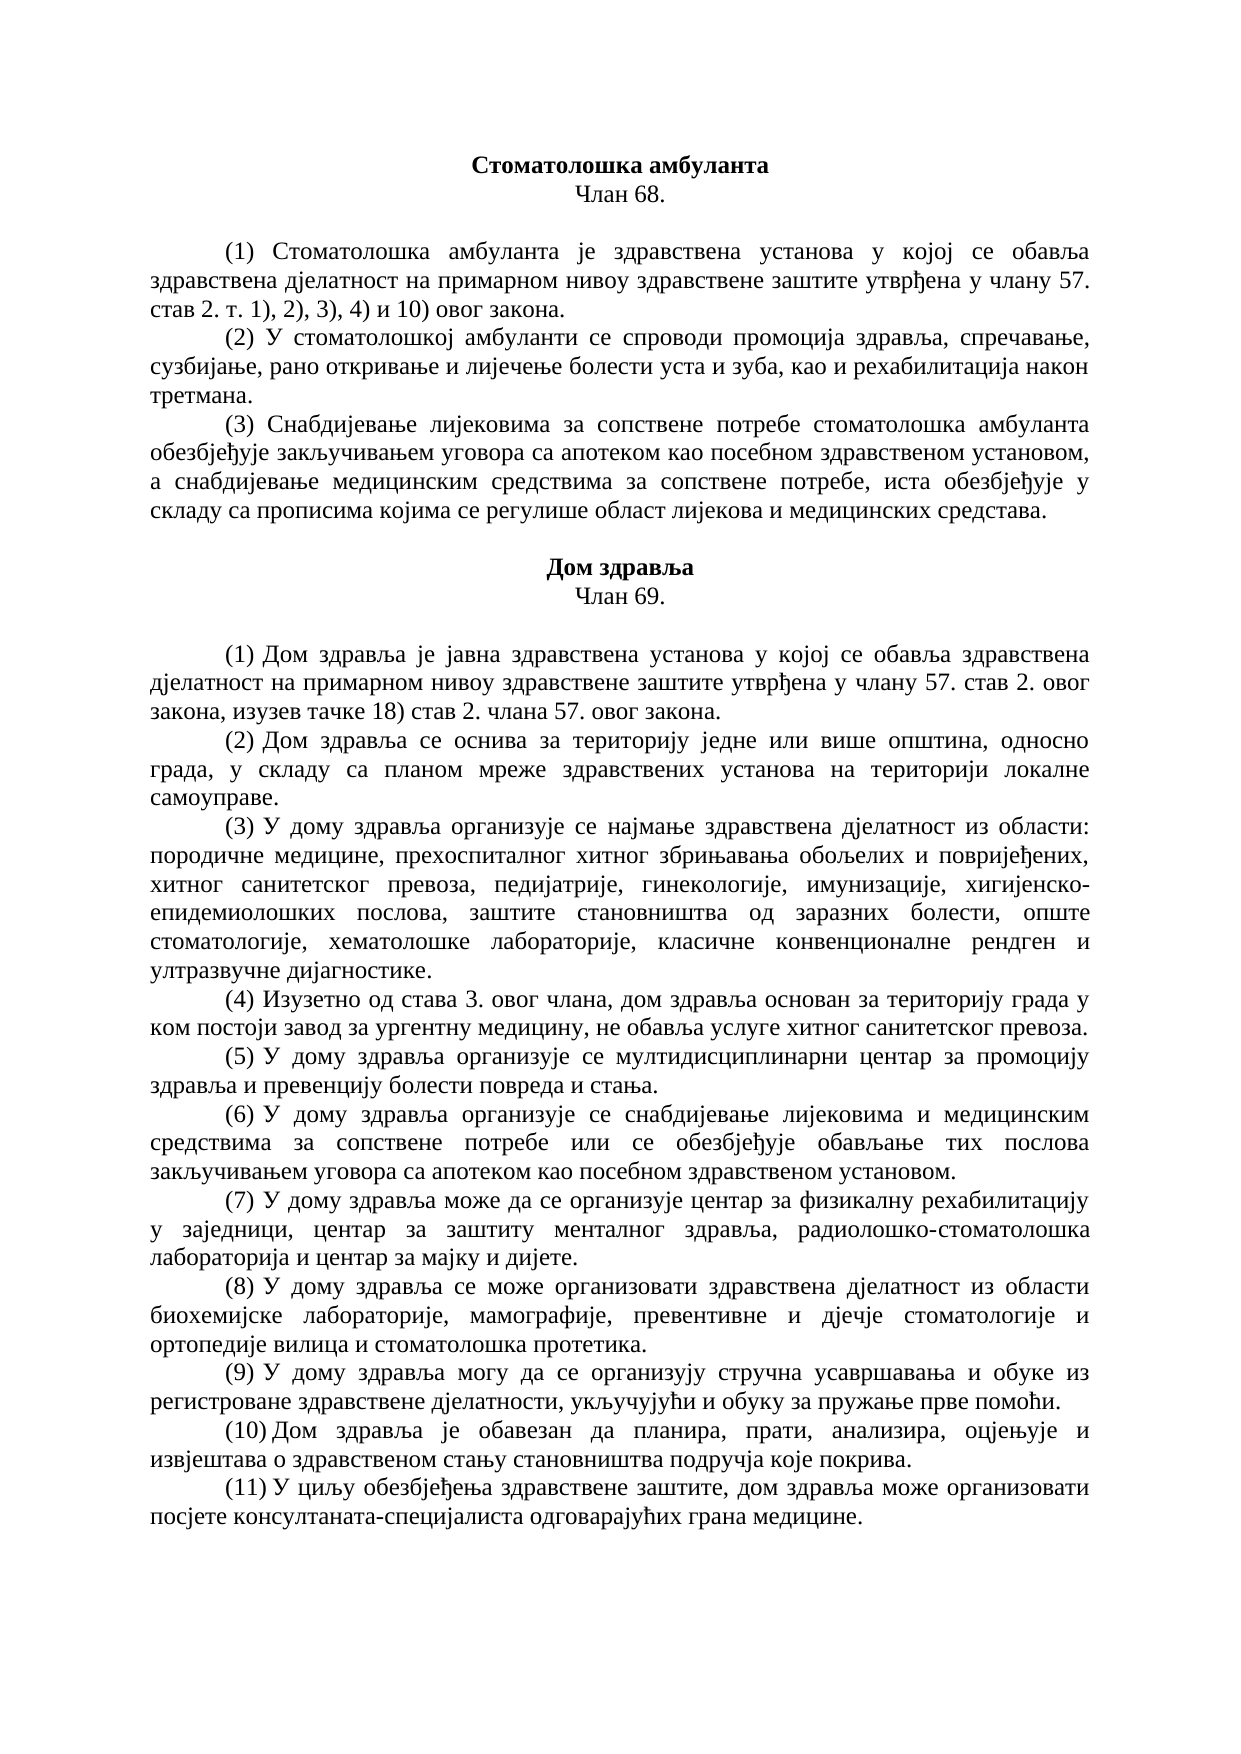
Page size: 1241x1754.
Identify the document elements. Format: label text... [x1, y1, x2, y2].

text (2) У стоматолошкој амбуланти се спроводи промоција здравља, спречавање, сузбијање, рано откривање и лијечење болести уста и зуба, као и рехабилитација након третмана. [150, 322, 1090, 409]
text Стоматолошка амбуланта [150, 150, 1090, 179]
list У дому здравља организује се мултидисциплинарни центар за промоцију здравља и превенцију болести повреда и стања. [150, 1041, 1090, 1099]
text (3) Снабдијевање лијековима за сопствене потребе стоматолошка амбуланта обезбјеђује закључивањем уговора са апотеком као посебном здравственом установом, а снабдијевање медицинским средствима за сопствене потребе, иста обезбјеђује у складу са прописима којима се регулише област лијекова и медицинских средстава. [150, 409, 1090, 524]
list У дому здравља могу да се организују стручна усавршавања и обуке из регистроване здравствене дјелатности, укључујући и обуку за пружање прве помоћи. [150, 1357, 1090, 1415]
list Изузетно од става 3. овог члана, дом здравља основан за територију града у ком постоји завод за ургентну медицину, не обавља услуге хитног санитетског превоза. [150, 984, 1090, 1041]
text Члан 69. [150, 581, 1090, 610]
text Дом здравља [150, 552, 1090, 581]
text Члан 68. [150, 179, 1090, 207]
list Дом здравља је јавна здравствена установа у којој се обавља здравствена дјелатност на примарном нивоу здравствене заштите утврђена у члану 57. став 2. овог закона, изузев тачке 18) став 2. члана 57. овог закона. [150, 639, 1090, 725]
list У дому здравља се може организовати здравствена дјелатност из области биохемијске лабораторије, мамографије, превентивне и дјечје стоматологије и ортопедије вилица и стоматолошка протетика. [150, 1271, 1090, 1357]
list У дому здравља организује се најмање здравствена дјелатност из области: породичне медицине, прехоспиталног хитног збрињавања обољелих и повријеђених, хитног санитетског превоза, педијатрије, гинекологије, имунизације, хигијенско-епидемиолошких послова, заштите становништва од заразних болести, опште стоматологије, хематолошке лабораторије, класичне конвенционалне рендген и ултразвучне дијагностике. [150, 811, 1090, 984]
text (1) Стоматолошка амбуланта је здравствена установа у којој се обавља здравствена дјелатност на примарном нивоу здравствене заштите утврђена у члану 57. став 2. т. 1), 2), 3), 4) и 10) овог закона. [150, 236, 1090, 322]
list У циљу обезбјеђења здравствене заштите, дом здравља може организовати посјете консултаната-специјалиста одговарајућих грана медицине. [150, 1472, 1090, 1530]
list У дому здравља организује се снабдијевање лијековима и медицинским средствима за сопствене потребе или се обезбјеђује обављање тих послова закључивањем уговора са апотеком као посебном здравственом установом. [150, 1099, 1090, 1185]
list Дом здравља се оснива за територију једне или више општина, односно града, у складу са планом мреже здравствених установа на територији локалне самоуправе. [150, 725, 1090, 811]
list Дом здравља је обавезан да планира, прати, анализира, оцјењује и извјештава о здравственом стању становништва подручја које покрива. [150, 1415, 1090, 1472]
list У дому здравља може да се организује центар за физикалну рехабилитацију у заједници, центар за заштиту менталног здравља, радиолошко-стоматолошка лабораторија и центар за мајку и дијете. [150, 1185, 1090, 1271]
